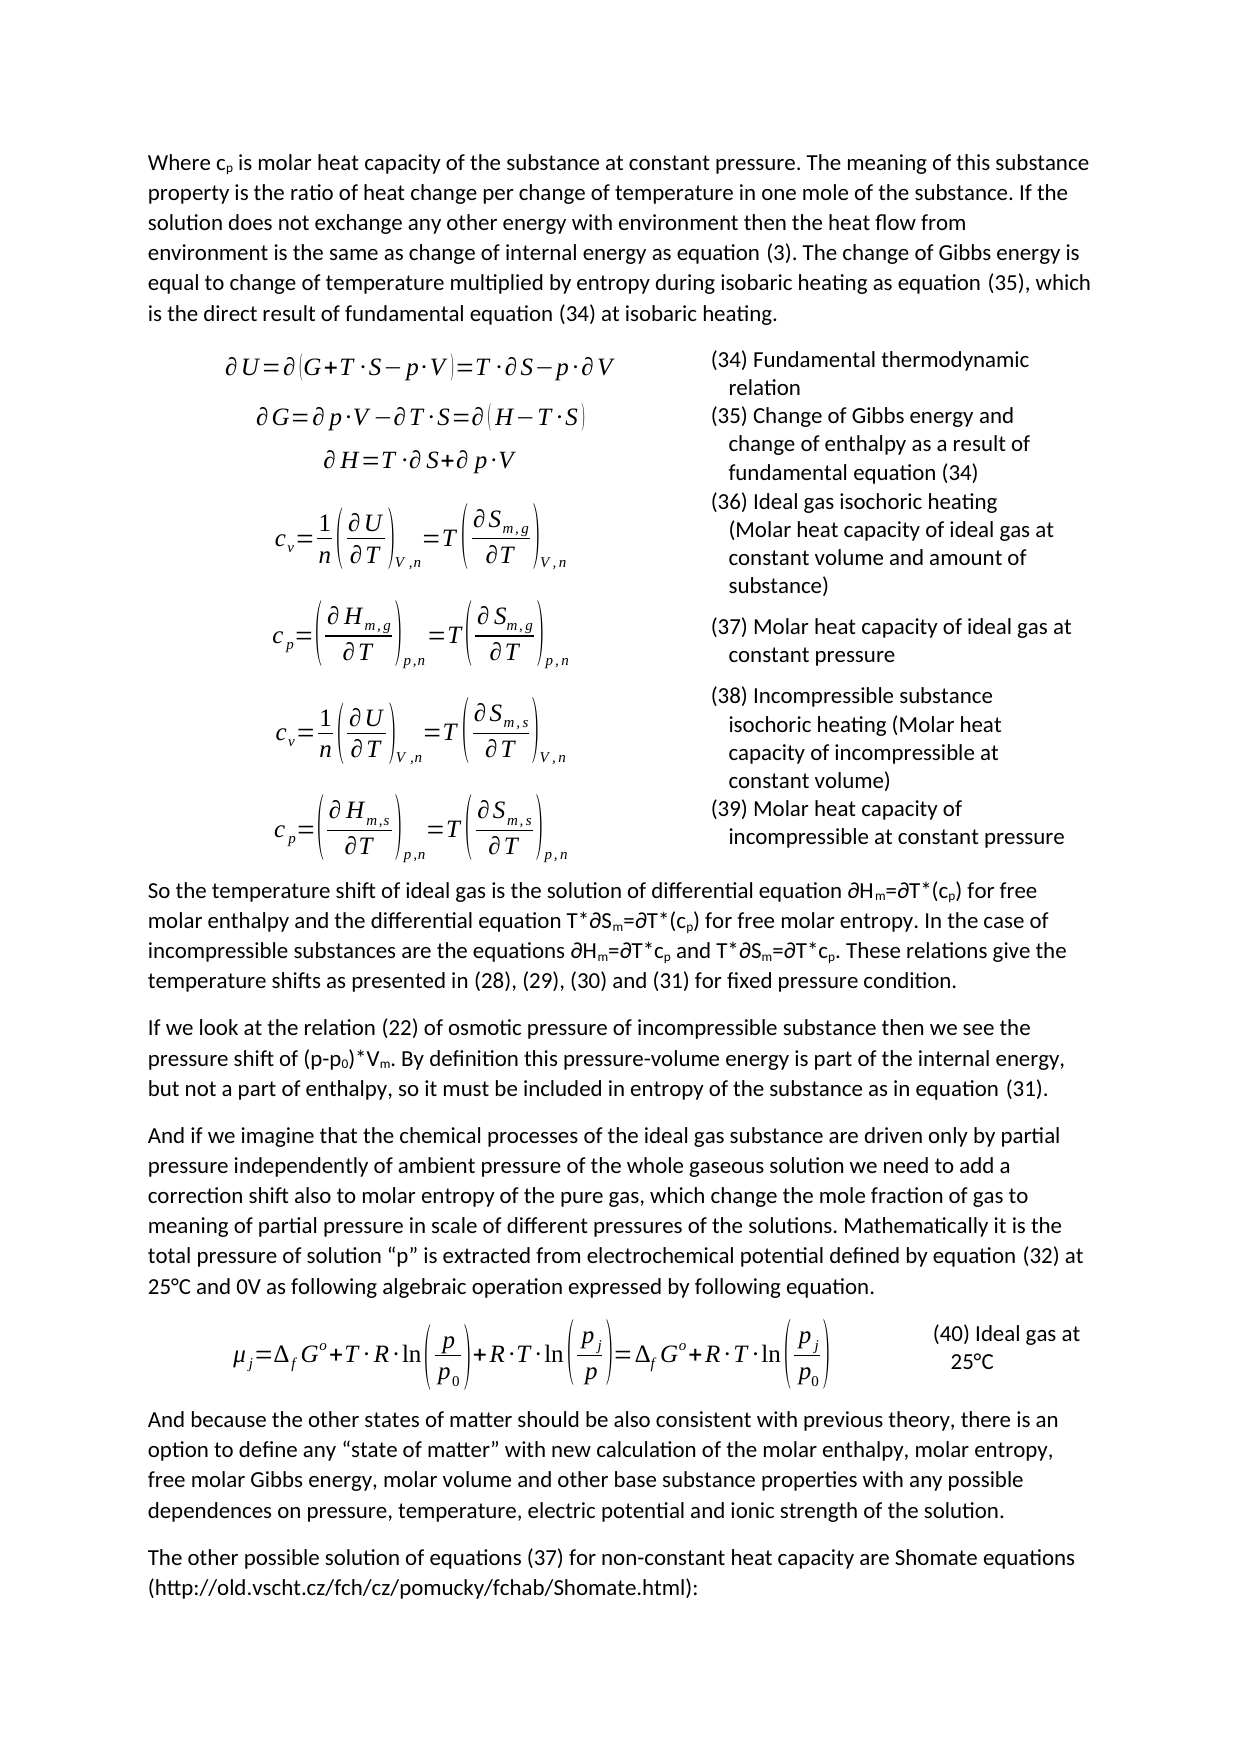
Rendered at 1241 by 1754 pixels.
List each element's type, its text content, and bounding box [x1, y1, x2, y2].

table_cell Ideal gas isochoric heating (Molar heat capacity of ideal gas at constant volume and amount of substance) [693, 487, 1092, 599]
table_cell [148, 487, 693, 599]
table_cell [148, 682, 693, 794]
text So the temperature shift of ideal gas is the solution of differential equation ∂Hm=∂T*(cp) for free molar enthalpy and the differential equation T*∂Sm=∂T*(cp) for free molar entropy. In the case of incompressible substances are the equations ∂Hm=∂T*cp and T*∂Sm=∂T*cp. These relations give the temperature shifts as presented in (28), (29), (30) and (31) for fixed pressure condition. [148, 876, 1093, 995]
table_cell [148, 794, 693, 876]
table_cell Molar heat capacity of incompressible at constant pressure [693, 794, 1092, 876]
text And because the other states of matter should be also consistent with previous theory, there is an option to define any “state of matter” with new calculation of the molar enthalpy, molar entropy, free molar Gibbs energy, molar volume and other base substance properties with any possible dependences on pressure, temperature, electric potential and ionic strength of the solution. [148, 1405, 1093, 1524]
table_header [148, 1319, 915, 1405]
table_cell Molar heat capacity of ideal gas at constant pressure [693, 599, 1092, 682]
table_cell [148, 402, 693, 487]
table_header Fundamental thermodynamic relation [693, 346, 1092, 402]
text If we look at the relation (22) of osmotic pressure of incompressible substance then we see the pressure shift of (p-p0)*Vm. By definition this pressure-volume energy is part of the internal energy, but not a part of enthalpy, so it must be included in entropy of the substance as in equation (31). [148, 1013, 1093, 1102]
table_header Ideal gas at 25°C [915, 1319, 1092, 1405]
table_header [148, 346, 693, 402]
table_cell Change of Gibbs energy and change of enthalpy as a result of fundamental equation (34) [693, 402, 1092, 487]
table_cell Incompressible substance isochoric heating (Molar heat capacity of incompressible at constant volume) [693, 682, 1092, 794]
table_cell [148, 599, 693, 682]
text The other possible solution of equations (37) for non-constant heat capacity are Shomate equations (http://old.vscht.cz/fch/cz/pomucky/fchab/Shomate.html): [148, 1543, 1093, 1601]
text Where cp is molar heat capacity of the substance at constant pressure. The meaning of this substance property is the ratio of heat change per change of temperature in one mole of the substance. If the solution does not exchange any other energy with environment then the heat flow from environment is the same as change of internal energy as equation (3). The change of Gibbs energy is equal to change of temperature multiplied by entropy during isobaric heating as equation (35), which is the direct result of fundamental equation (34) at isobaric heating. [148, 148, 1093, 327]
text And if we imagine that the chemical processes of the ideal gas substance are driven only by partial pressure independently of ambient pressure of the whole gaseous solution we need to add a correction shift also to molar entropy of the pure gas, which change the mole fraction of gas to meaning of partial pressure in scale of different pressures of the solutions. Mathematically it is the total pressure of solution “p” is extracted from electrochemical potential defined by equation (32) at 25°C and 0V as following algebraic operation expressed by following equation. [148, 1121, 1093, 1300]
